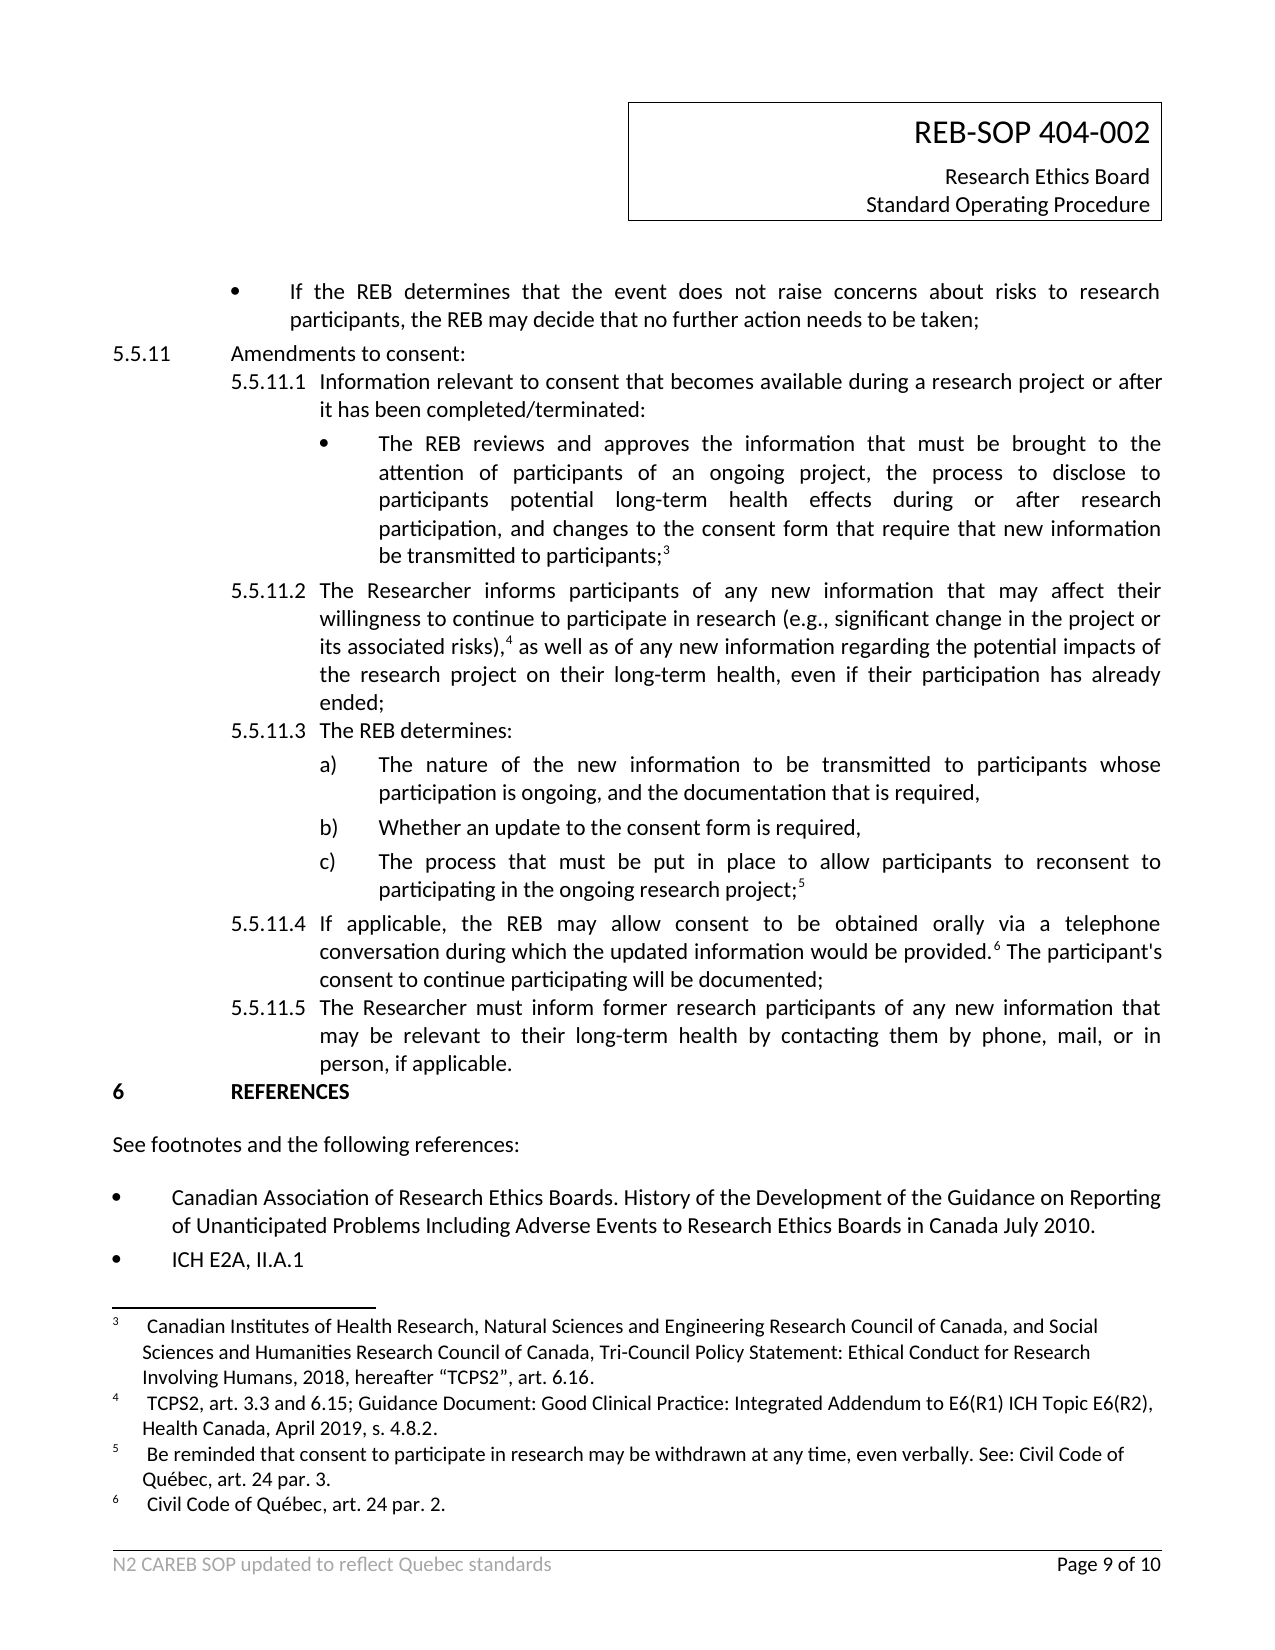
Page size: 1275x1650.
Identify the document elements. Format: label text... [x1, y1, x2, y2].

text Information relevant to consent that becomes available during a research project or after it has been completed/terminated: [231, 367, 1162, 423]
text The nature of the new information to be transmitted to participants whose participation is ongoing, and the documentation that is required, [319, 750, 1162, 806]
text References [112, 1077, 1162, 1105]
text The process that must be put in place to allow participants to reconsent to participating in the ongoing research project; [319, 847, 1162, 903]
text The Researcher informs participants of any new information that may affect their willingness to continue to participate in research (e.g., significant change in the project or its associated risks), as well as of any new information regarding the potential impacts of the research project on their long-term health, even if their participation has already ended; [231, 576, 1162, 716]
text If applicable, the REB may allow consent to be obtained orally via a telephone conversation during which the updated information would be provided. The participant's consent to continue participating will be documented; [231, 909, 1162, 993]
text Whether an update to the consent form is required, [319, 813, 1162, 841]
text ICH E2A, II.A.1 [112, 1246, 1162, 1274]
text Amendments to consent: [112, 339, 1162, 367]
text If the REB determines that the event does not raise concerns about risks to research participants, the REB may decide that no further action needs to be taken; [231, 277, 1162, 333]
text The REB determines: [231, 716, 1162, 744]
text Canadian Association of Research Ethics Boards. History of the Development of the Guidance on Reporting of Unanticipated Problems Including Adverse Events to Research Ethics Boards in Canada July 2010. [112, 1183, 1162, 1239]
text The REB reviews and approves the information that must be brought to the attention of participants of an ongoing project, the process to disclose to participants potential long-term health effects during or after research participation, and changes to the consent form that require that new information be transmitted to participants; [320, 429, 1162, 570]
text See footnotes and the following references: [112, 1130, 1162, 1158]
text The Researcher must inform former research participants of any new information that may be relevant to their long-term health by contacting them by phone, mail, or in person, if applicable. [231, 993, 1162, 1077]
